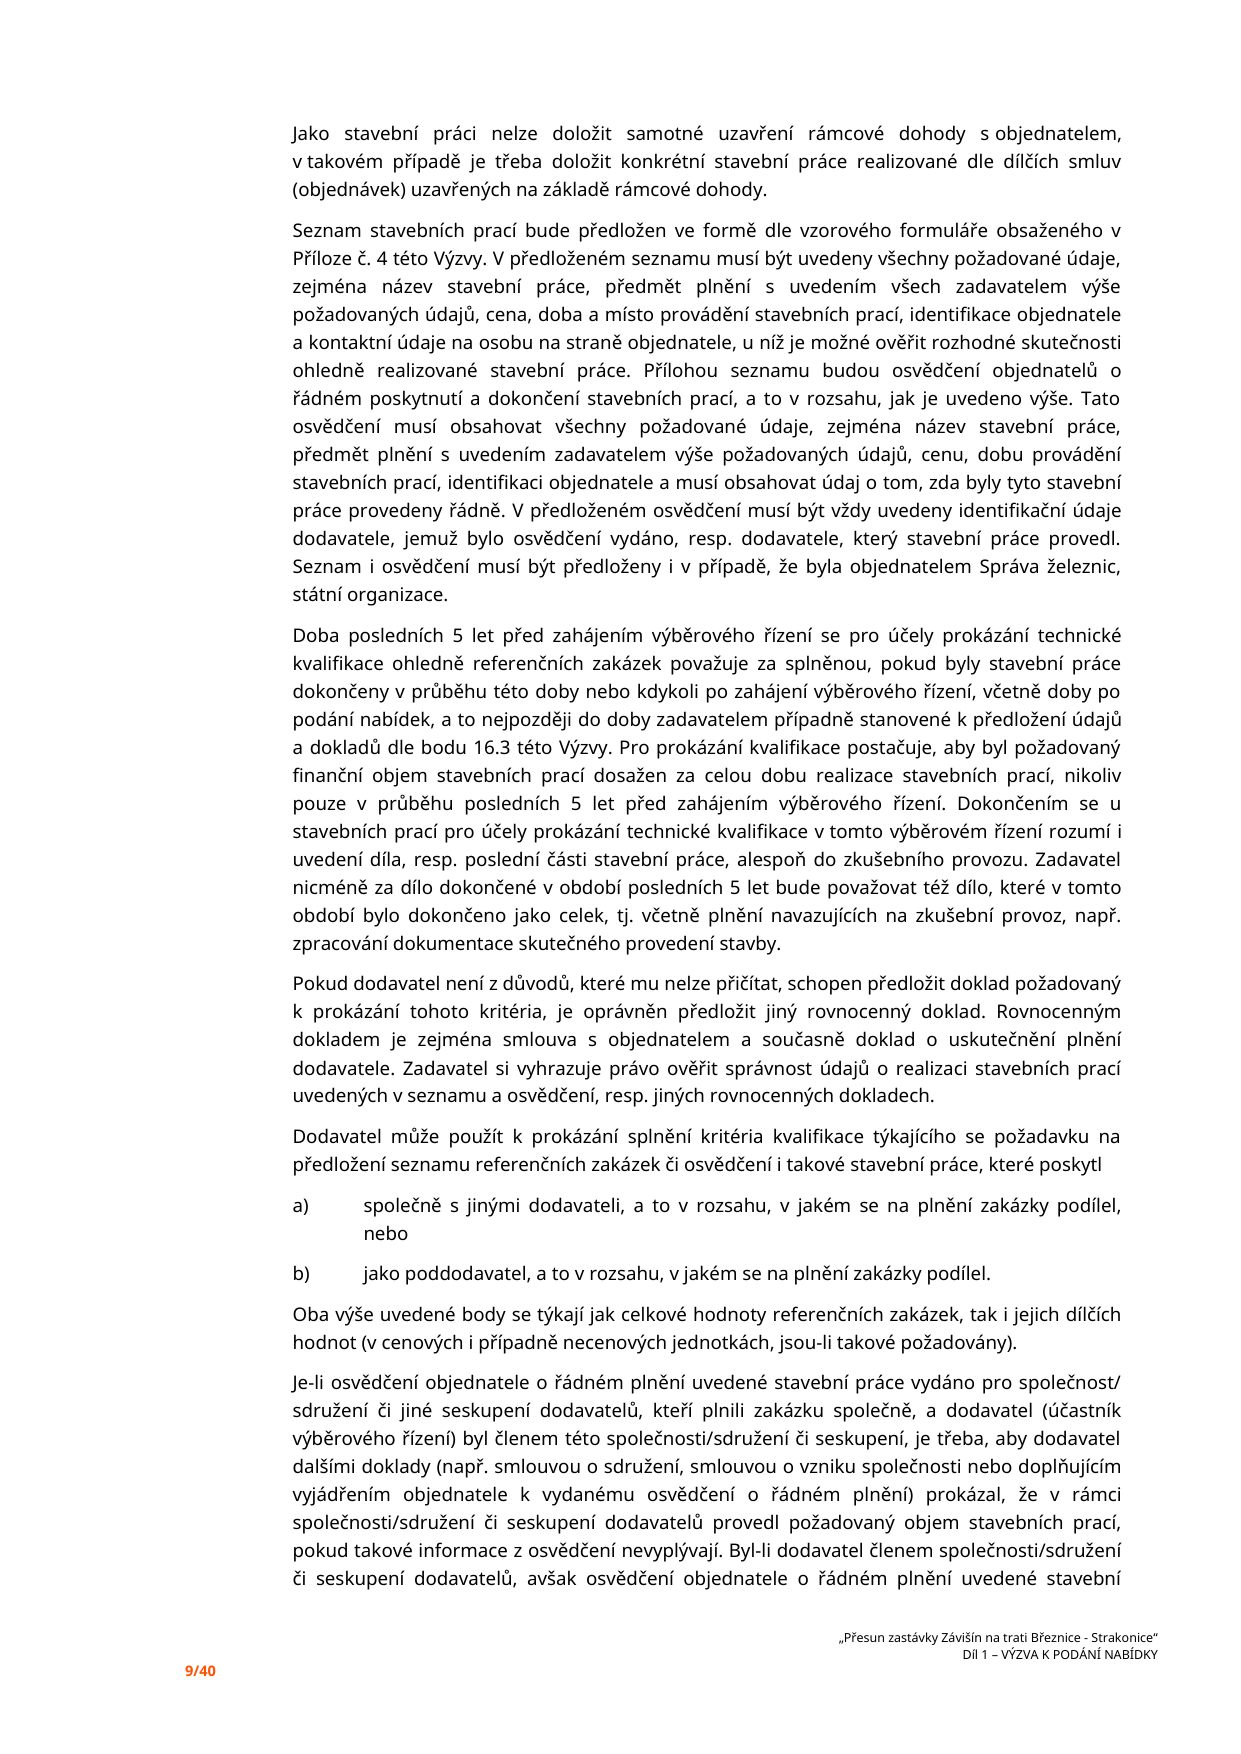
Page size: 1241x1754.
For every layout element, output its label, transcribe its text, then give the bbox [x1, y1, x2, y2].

text Seznam stavebních prací bude předložen ve formě dle vzorového formuláře obsaženého v Příloze č. 4 této Výzvy. V předloženém seznamu musí být uvedeny všechny požadované údaje, zejména název stavební práce, předmět plnění s uvedením všech zadavatelem výše požadovaných údajů, cena, doba a místo provádění stavebních prací, identifikace objednatele a kontaktní údaje na osobu na straně objednatele, u níž je možné ověřit rozhodné skutečnosti ohledně realizované stavební práce. Přílohou seznamu budou osvědčení objednatelů o řádném poskytnutí a dokončení stavebních prací, a to v rozsahu, jak je uvedeno výše. Tato osvědčení musí obsahovat všechny požadované údaje, zejména název stavební práce, předmět plnění s uvedením zadavatelem výše požadovaných údajů, cenu, dobu provádění stavebních prací, identifikaci objednatele a musí obsahovat údaj o tom, zda byly tyto stavební práce provedeny řádně. V předloženém osvědčení musí být vždy uvedeny identifikační údaje dodavatele, jemuž bylo osvědčení vydáno, resp. dodavatele, který stavební práce provedl. Seznam i osvědčení musí být předloženy i v případě, že byla objednatelem Správa železnic, státní organizace. [292, 217, 1122, 607]
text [292, 1369, 1122, 1591]
text Doba posledních 5 let před zahájením výběrového řízení se pro účely prokázání technické kvalifikace ohledně referenčních zakázek považuje za splněnou, pokud byly stavební práce dokončeny v průběhu této doby nebo kdykoli po zahájení výběrového řízení, včetně doby po podání nabídek, a to nejpozději do doby zadavatelem případně stanovené k předložení údajů a dokladů dle bodu 16.3 této Výzvy. Pro prokázání kvalifikace postačuje, aby byl požadovaný finanční objem stavebních prací dosažen za celou dobu realizace stavebních prací, nikoliv pouze v průběhu posledních 5 let před zahájením výběrového řízení. Dokončením se u stavebních prací pro účely prokázání technické kvalifikace v tomto výběrovém řízení rozumí i uvedení díla, resp. poslední části stavební práce, alespoň do zkušebního provozu. Zadavatel nicméně za dílo dokončené v období posledních 5 let bude považovat též dílo, které v tomto období bylo dokončeno jako celek, tj. včetně plnění navazujících na zkušební provoz, např. zpracování dokumentace skutečného provedení stavby. [292, 622, 1122, 956]
text a) společně s jinými dodavateli, a to v rozsahu, v jakém se na plnění zakázky podílel, nebo [292, 1192, 1122, 1245]
text Pokud dodavatel není z důvodů, které mu nelze přičítat, schopen předložit doklad požadovaný k prokázání tohoto kritéria, je oprávněn předložit jiný rovnocenný doklad. Rovnocenným dokladem je zejména smlouva s objednatelem a současně doklad o uskutečnění plnění dodavatele. Zadavatel si vyhrazuje právo ověřit správnost údajů o realizaci stavebních prací uvedených v seznamu a osvědčení, resp. jiných rovnocenných dokladech. [292, 971, 1122, 1108]
text Oba výše uvedené body se týkají jak celkové hodnoty referenčních zakázek, tak i jejich dílčích hodnot (v cenových i případně necenových jednotkách, jsou-li takové požadovány). [292, 1301, 1122, 1354]
text Jako stavební práci nelze doložit samotné uzavření rámcové dohody s objednatelem, v takovém případě je třeba doložit konkrétní stavební práce realizované dle dílčích smluv (objednávek) uzavřených na základě rámcové dohody. [292, 121, 1122, 202]
text Dodavatel může použít k prokázání splnění kritéria kvalifikace týkajícího se požadavku na předložení seznamu referenčních zakázek či osvědčení i takové stavební práce, které poskytl [292, 1123, 1122, 1177]
text b) jako poddodavatel, a to v rozsahu, v jakém se na plnění zakázky podílel. [292, 1260, 1122, 1286]
